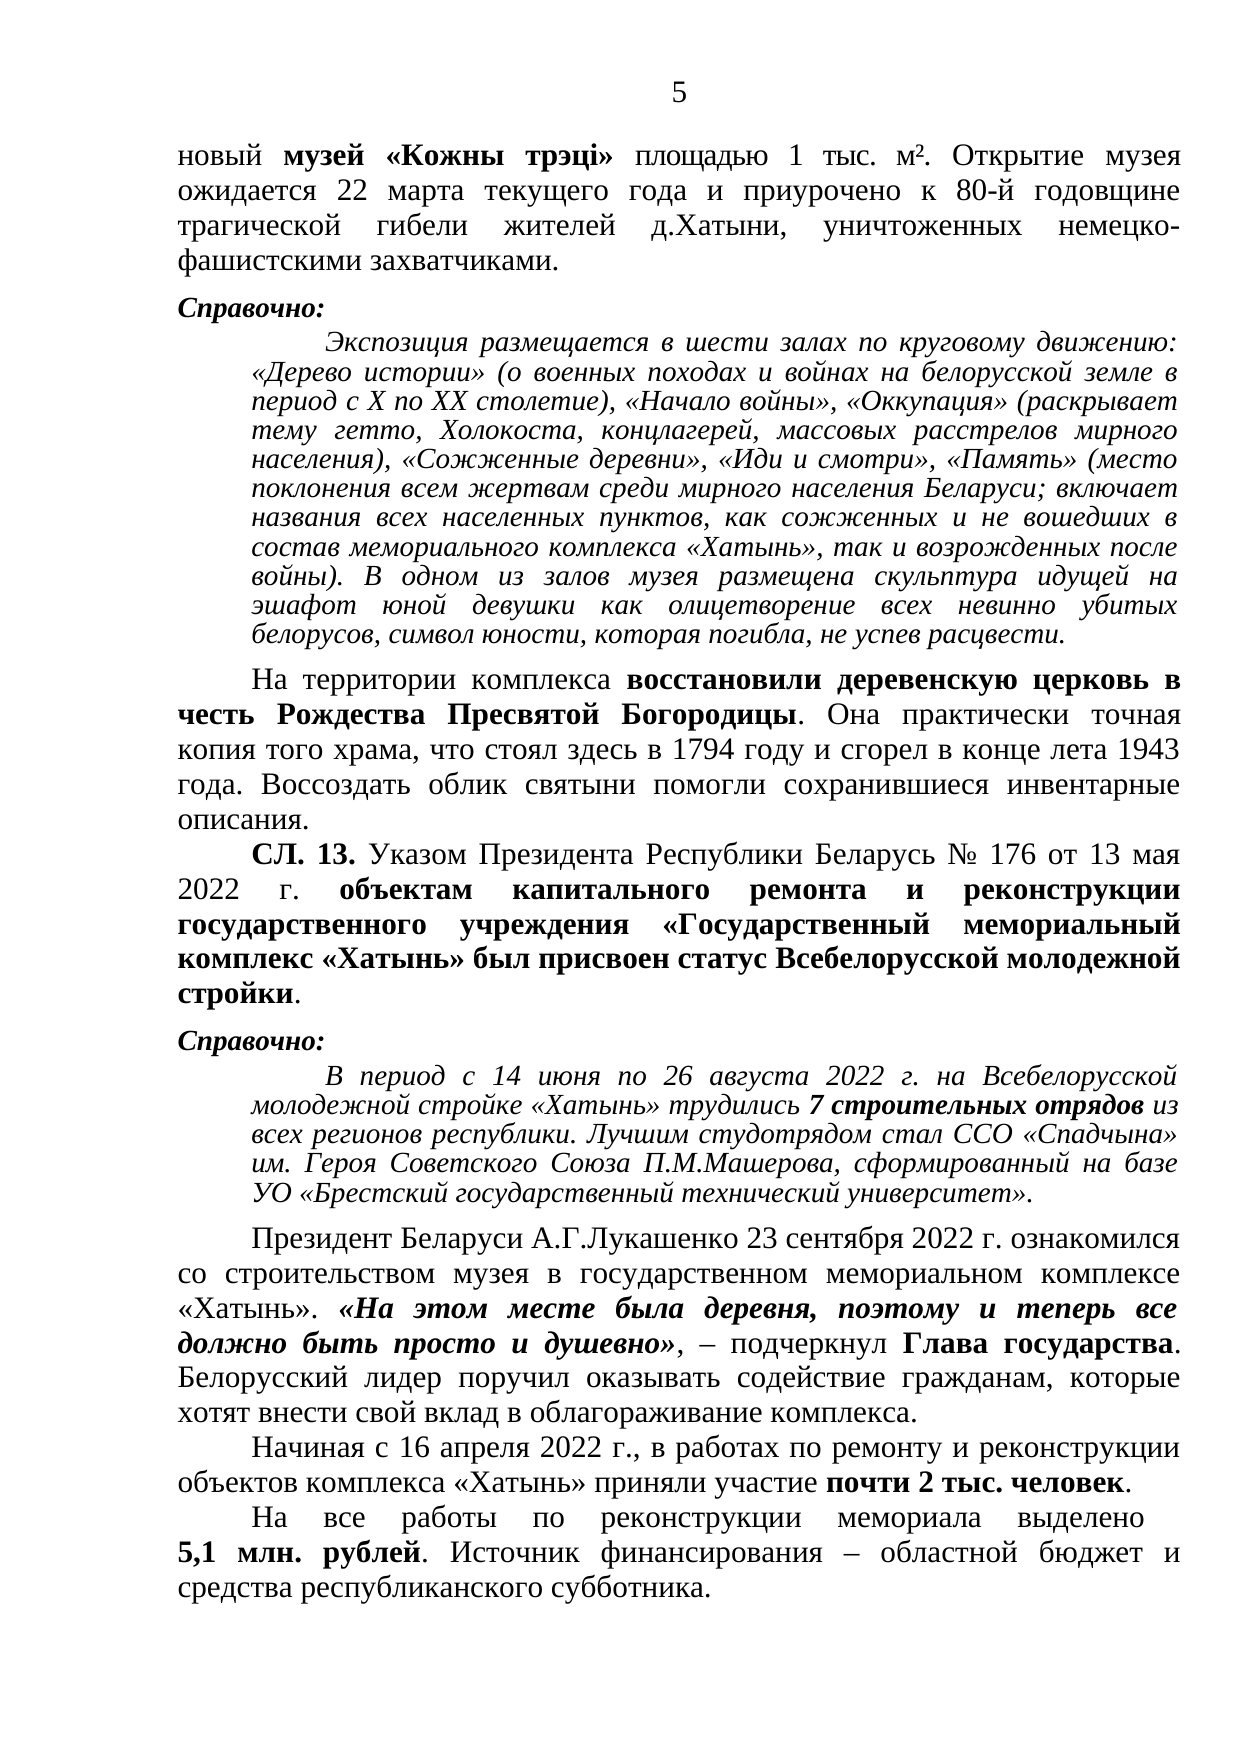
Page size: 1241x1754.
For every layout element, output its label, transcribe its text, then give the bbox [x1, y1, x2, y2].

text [177, 138, 1181, 277]
text Начиная с 16 апреля 2022 г., в работах по ремонту и реконструкции объектов комплекса «Хатынь» приняли участие почти 2 тыс. человек. [177, 1429, 1181, 1499]
text Справочно: [177, 1023, 1181, 1057]
text На территории комплекса восстановили деревенскую церковь в честь Рождества Пресвятой Богородицы. Она практически точная копия того храма, что стоял здесь в 1794 году и сгорел в конце лета 1943 года. Воссоздать облик святыни помогли сохранившиеся инвентарные описания. [177, 662, 1181, 836]
text Президент Беларуси А.Г.Лукашенко 23 сентября 2022 г. ознакомился со строительством музея в государственном мемориальном комплексе «Хатынь». «На этом месте была деревня, поэтому и теперь все должно быть просто и душевно», – подчеркнул Глава государства. Белорусский лидер поручил оказывать содействие гражданам, которые хотят внести свой вклад в облагораживание комплекса. [177, 1220, 1181, 1429]
text Справочно: [177, 290, 1181, 323]
text СЛ. 13. Указом Президента Республики Беларусь № 176 от 13 мая 2022 г. объектам капитального ремонта и реконструкции государственного учреждения «Государственный мемориальный комплекс «Хатынь» был присвоен статус Всебелорусской молодежной стройки. [177, 836, 1181, 1011]
text Экспозиция размещается в шести залах по круговому движению: «Дерево истории» (о военных походах и войнах на белорусской земле в период с X по XX столетие), «Начало войны», «Оккупация» (раскрывает тему гетто, Холокоста, концлагерей, массовых расстрелов мирного населения), «Сожженные деревни», «Иди и смотри», «Память» (место поклонения всем жертвам среди мирного населения Беларуси; включает названия всех населенных пунктов, как сожженных и не вошедших в состав мемориального комплекса «Хатынь», так и возрожденных после войны). В одном из залов музея размещена скульптура идущей на эшафот юной девушки как олицетворение всех невинно убитых белорусов, символ юности, которая погибла, не успев расцвести. [251, 328, 1181, 649]
text В период с 14 июня по 26 августа 2022 г. на Всебелорусской молодежной стройке «Хатынь» трудились 7 строительных отрядов из всех регионов республики. Лучшим студотрядом стал ССО «Спадчына» им. Героя Советского Союза П.М.Машерова, сформированный на базе УО «Брестский государственный технический университет». [251, 1062, 1181, 1208]
text На все работы по реконструкции мемориала выделено 5,1 млн. рублей. Источник финансирования – областной бюджет и средства республиканского субботника. [177, 1499, 1181, 1604]
